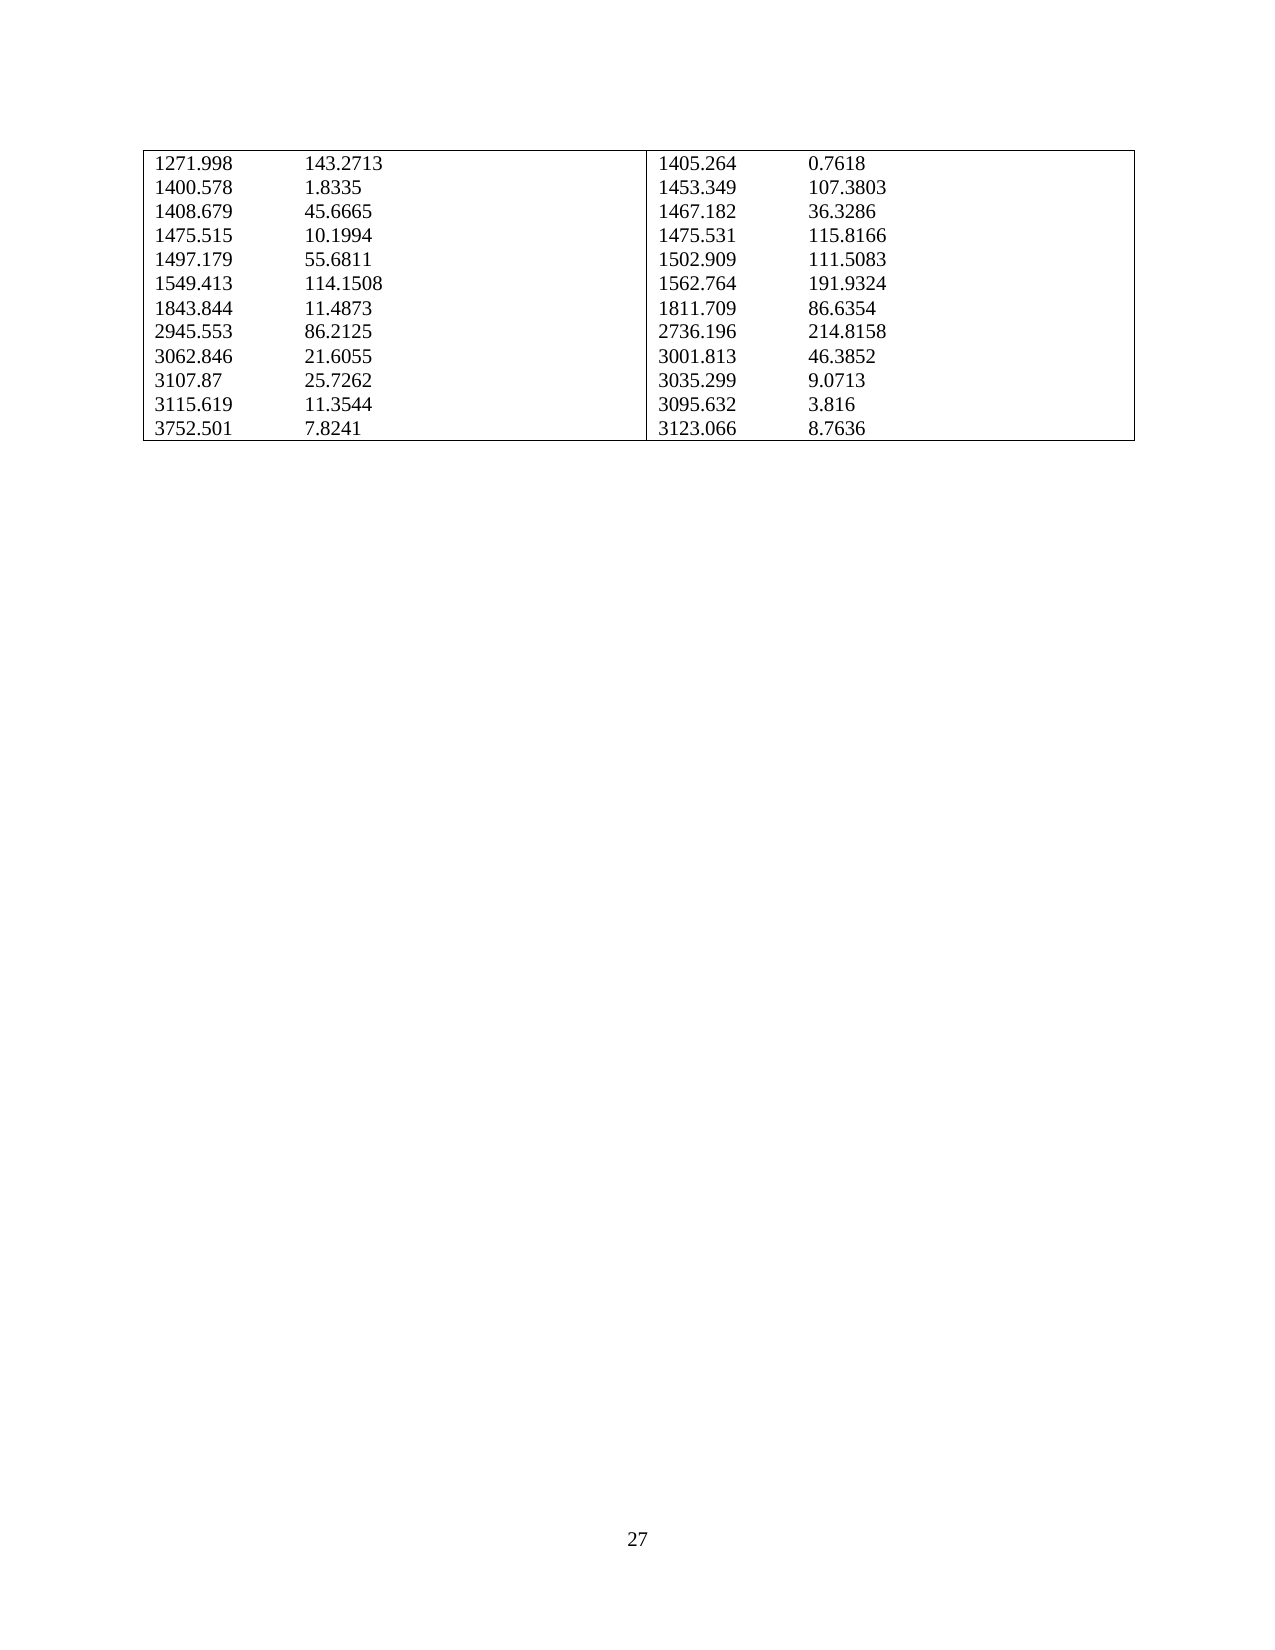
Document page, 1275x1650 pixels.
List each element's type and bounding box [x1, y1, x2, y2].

table_cell [144, 151, 646, 440]
table_cell [647, 151, 1134, 440]
